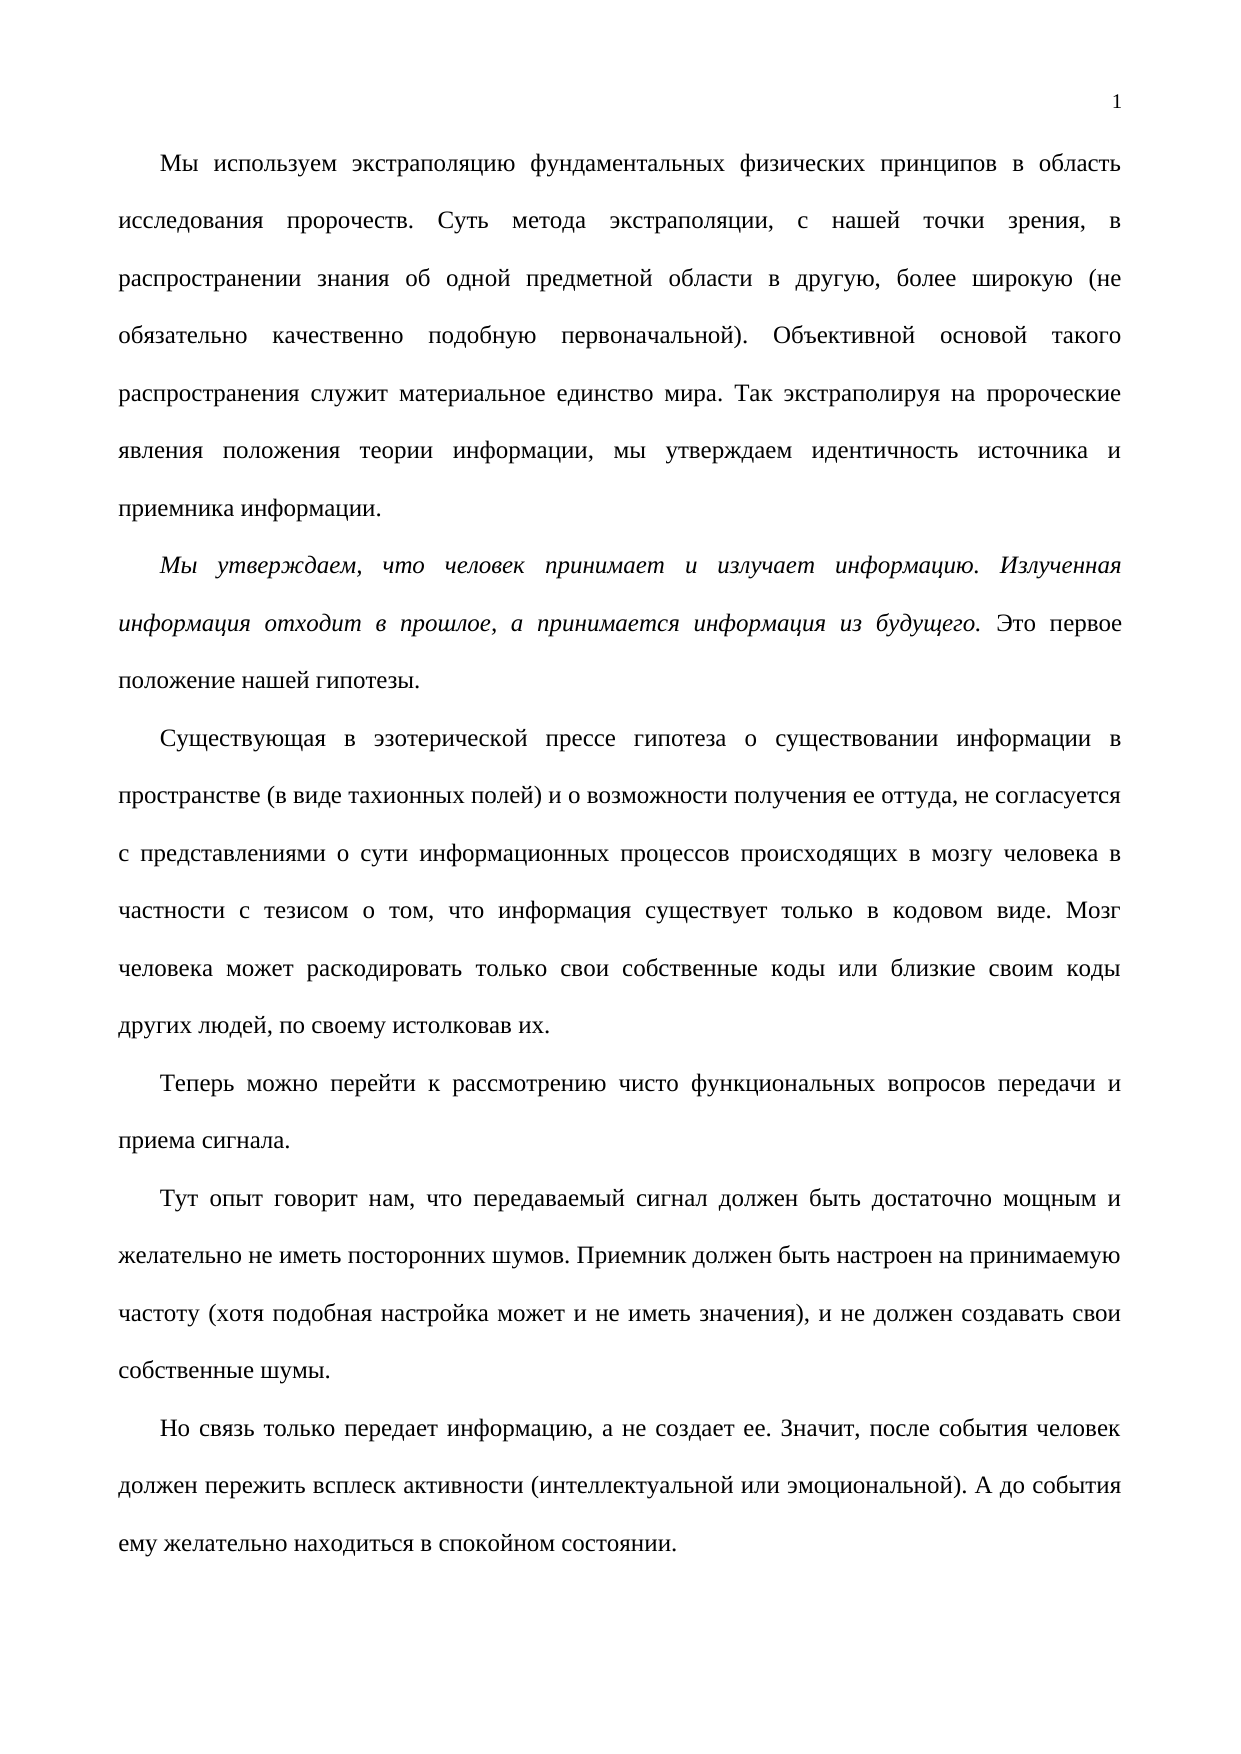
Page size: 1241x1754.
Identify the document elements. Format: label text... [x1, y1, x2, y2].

text Существующая в эзотерической прессе гипотеза о существовании информации в пространстве (в виде тахионных полей) и о возможности получения ее оттуда, не согласуется с представлениями о сути информационных процессов происходящих в мозгу человека в частности с тезисом о том, что информация существует только в кодовом виде. Мозг человека может раскодировать только свои собственные коды или близкие своим коды других людей, по своему истолковав их. [118, 723, 1122, 1039]
text Теперь можно перейти к рассмотрению чисто функциональных вопросов передачи и приема сигнала. [118, 1068, 1122, 1154]
text Но связь только передает информацию, а не создает ее. Значит, после события человек должен пережить всплеск активности (интеллектуальной или эмоциональной). А до события ему желательно находиться в спокойном состоянии. [118, 1413, 1122, 1556]
text Мы используем экстраполяцию фундаментальных физических принципов в область исследования пророчеств. Суть метода экстраполяции, с нашей точки зрения, в распространении знания об одной предметной области в другую, более широкую (не обязательно качественно подобную первоначальной). Объективной основой такого распространения служит материальное единство мира. Так экстраполируя на пророческие явления положения теории информации, мы утверждаем идентичность источника и приемника информации. [118, 148, 1122, 521]
text Тут опыт говорит нам, что передаваемый сигнал должен быть достаточно мощным и желательно не иметь посторонних шумов. Приемник должен быть настроен на принимаемую частоту (хотя подобная настройка может и не иметь значения), и не должен создавать свои собственные шумы. [118, 1183, 1122, 1384]
text Мы утверждаем, что человек принимает и излучает информацию. Излученная информация отходит в прошлое, а принимается информация из будущего. Это первое положение нашей гипотезы. [118, 550, 1122, 694]
